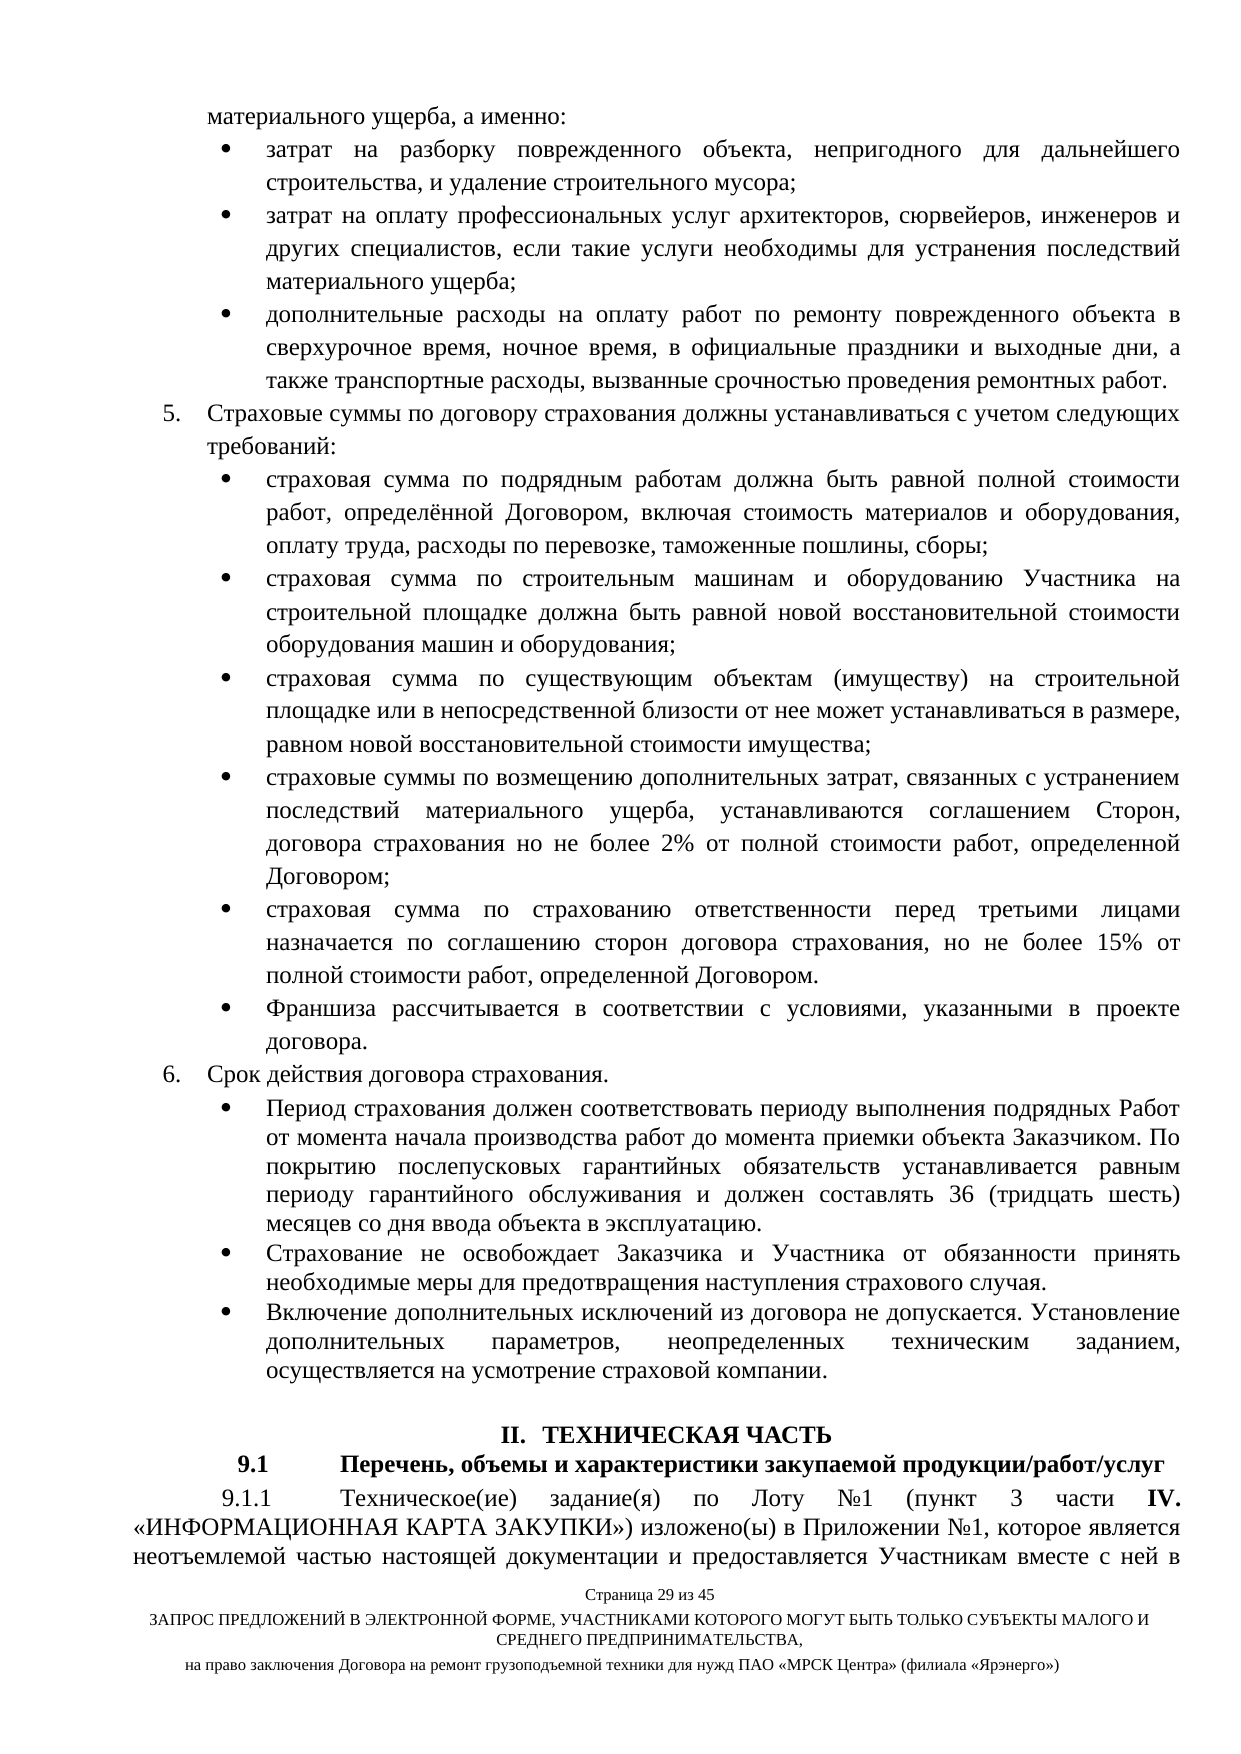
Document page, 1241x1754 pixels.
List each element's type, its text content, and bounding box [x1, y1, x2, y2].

list страховая сумма по страхованию ответственности перед третьими лицами назначается по соглашению сторон договора страхования, но не более 15% от полной стоимости работ, определенной Договором. [222, 894, 1181, 988]
list Страхование не освобождает Заказчика и Участника от обязанности принять необходимые меры для предотвращения наступления страхового случая. [222, 1238, 1181, 1296]
list страховая сумма по подрядным работам должна быть равной полной стоимости работ, определённой Договором, включая стоимость материалов и оборудования, оплату труда, расходы по перевозке, таможенные пошлины, сборы; [222, 464, 1181, 559]
list затрат на оплату профессиональных услуг архитекторов, сюрвейеров, инженеров и других специалистов, если такие услуги необходимы для устранения последствий материального ущерба; [222, 200, 1181, 295]
list страховая сумма по существующим объектам (имуществу) на строительной площадке или в непосредственной близости от нее может устанавливаться в размере, равном новой восстановительной стоимости имущества; [222, 663, 1181, 757]
list Период страхования должен соответствовать периоду выполнения подрядных Работ от момента начала производства работ до момента приемки объекта Заказчиком. По покрытию послепусковых гарантийных обязательств устанавливается равным периоду гарантийного обслуживания и должен составлять 36 (тридцать шесть) месяцев со дня ввода объекта в эксплуатацию. [222, 1093, 1181, 1237]
list Страховые суммы по договору страхования должны устанавливаться с учетом следующих требований: [162, 398, 1181, 460]
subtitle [133, 1483, 1181, 1570]
list Срок действия договора страхования. [162, 1059, 1181, 1088]
list страховые суммы по возмещению дополнительных затрат, связанных с устранением последствий материального ущерба, устанавливаются соглашением Сторон, договора страхования но не более 2% от полной стоимости работ, определенной Договором; [222, 762, 1181, 889]
subtitle ТЕХНИЧЕСКАЯ ЧАСТЬ [118, 1420, 1181, 1449]
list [162, 101, 1181, 130]
subtitle Перечень, объемы и характеристики закупаемой продукции/работ/услуг [178, 1449, 1181, 1478]
list Включение дополнительных исключений из договора не допускается. Установление дополнительных параметров, неопределенных техническим заданием, осуществляется на усмотрение страховой компании. [222, 1297, 1181, 1384]
list дополнительные расходы на оплату работ по ремонту поврежденного объекта в сверхурочное время, ночное время, в официальные праздники и выходные дни, а также транспортные расходы, вызванные срочностью проведения ремонтных работ. [222, 299, 1181, 394]
list Франшиза рассчитывается в соответствии с условиями, указанными в проекте договора. [222, 993, 1181, 1054]
list страховая сумма по строительным машинам и оборудованию Участника на строительной площадке должна быть равной новой восстановительной стоимости оборудования машин и оборудования; [222, 563, 1181, 658]
list затрат на разборку поврежденного объекта, непригодного для дальнейшего строительства, и удаление строительного мусора; [222, 134, 1181, 196]
